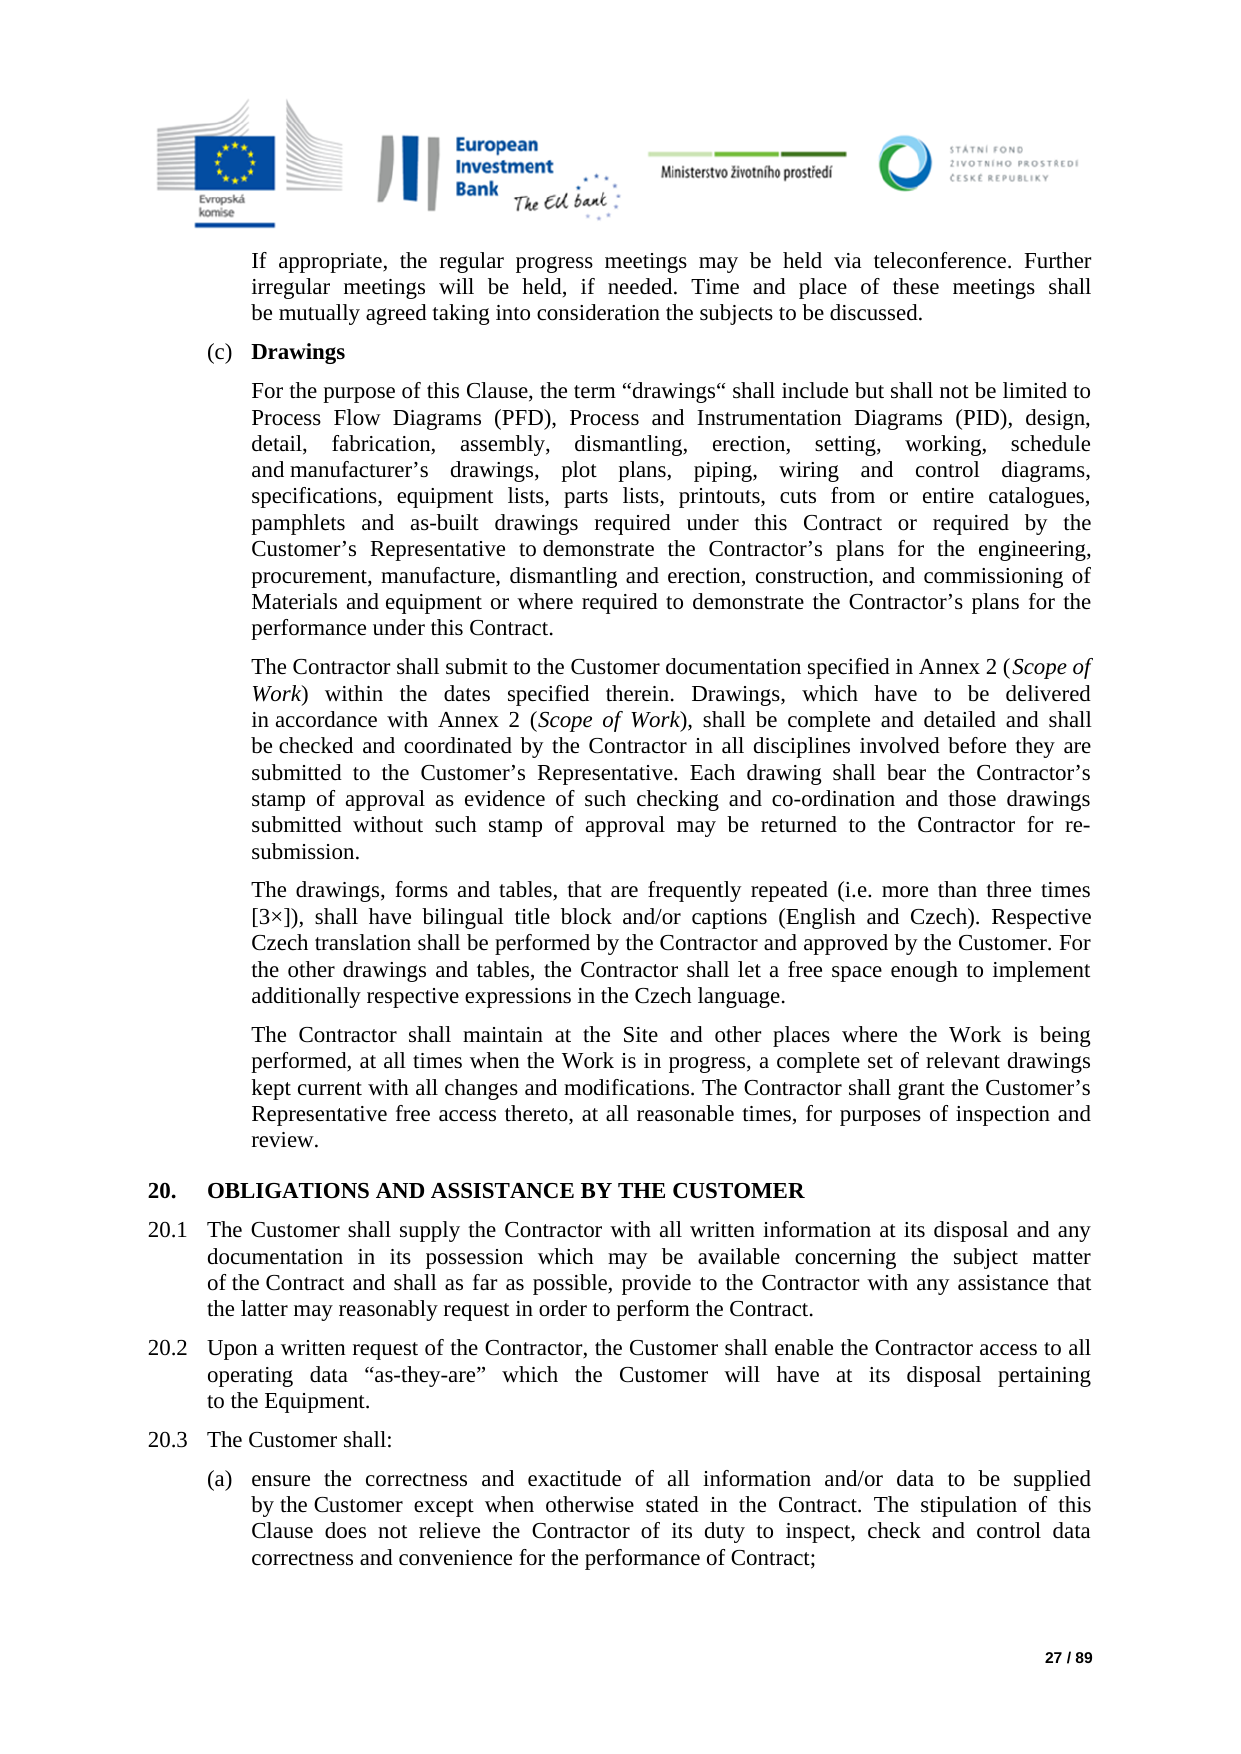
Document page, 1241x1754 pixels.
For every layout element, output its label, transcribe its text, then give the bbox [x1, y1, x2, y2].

text The Contractor shall submit to the Customer documentation specified in Annex 2 (Scope of Work) within the dates specified therein. Drawings, which have to be delivered in accordance with Annex 2 (Scope of Work), shall be complete and detailed and shall be checked and coordinated by the Contractor in all disciplines involved before they are submitted to the Customer’s Representative. Each drawing shall bear the Contractor’s stamp of approval as evidence of such checking and co-ordination and those drawings submitted without such stamp of approval may be returned to the Contractor for re-submission. [251, 653, 1092, 864]
text The Contractor shall maintain at the Site and other places where the Work is being performed, at all times when the Work is in progress, a complete set of relevant drawings kept current with all changes and modifications. The Contractor shall grant the Customer’s Representative free access thereto, at all reasonable times, for purposes of inspection and review. [251, 1021, 1092, 1153]
text The Customer shall supply the Contractor with all written information at its disposal and any documentation in its possession which may be available concerning the subject matter of the Contract and shall as far as possible, provide to the Contractor with any assistance that the latter may reasonably request in order to perform the Contract. [148, 1216, 1092, 1322]
text For the purpose of this Clause, the term “drawings“ shall include but shall not be limited to Process Flow Diagrams (PFD), Process and Instrumentation Diagrams (PID), design, detail, fabrication, assembly, dismantling, erection, setting, working, schedule and manufacturer’s drawings, plot plans, piping, wiring and control diagrams, specifications, equipment lists, parts lists, printouts, cuts from or entire catalogues, pamphlets and as-built drawings required under this Contract or required by the Customer’s Representative to demonstrate the Contractor’s plans for the engineering, procurement, manufacture, dismantling and erection, construction, and commissioning of Materials and equipment or where required to demonstrate the Contractor’s plans for the performance under this Contract. [251, 377, 1092, 641]
text If appropriate, the regular progress meetings may be held via teleconference. Further irregular meetings will be held, if needed. Time and place of these meetings shall be mutually agreed taking into consideration the subjects to be discussed. [251, 247, 1092, 326]
text ensure the correctness and exactitude of all information and/or data to be supplied by the Customer except when otherwise stated in the Contract. The stipulation of this Clause does not relieve the Contractor of its duty to inspect, check and control data correctness and convenience for the performance of Contract; [207, 1465, 1092, 1570]
picture [147, 87, 1093, 235]
text OBLIGATIONS AND ASSISTANCE BY THE CUSTOMER [148, 1178, 1092, 1204]
text The Customer shall: [148, 1426, 1092, 1452]
text Drawings [207, 338, 1092, 365]
text The drawings, forms and tables, that are frequently repeated (i.e. more than three times [3×]), shall have bilingual title block and/or captions (English and Czech). Respective Czech translation shall be performed by the Contractor and approved by the Customer. For the other drawings and tables, the Contractor shall let a free space enough to implement additionally respective expressions in the Czech language. [251, 877, 1092, 1008]
text Upon a written request of the Contractor, the Customer shall enable the Contractor access to all operating data “as-they-are” which the Customer will have at its disposal pertaining to the Equipment. [148, 1334, 1092, 1413]
